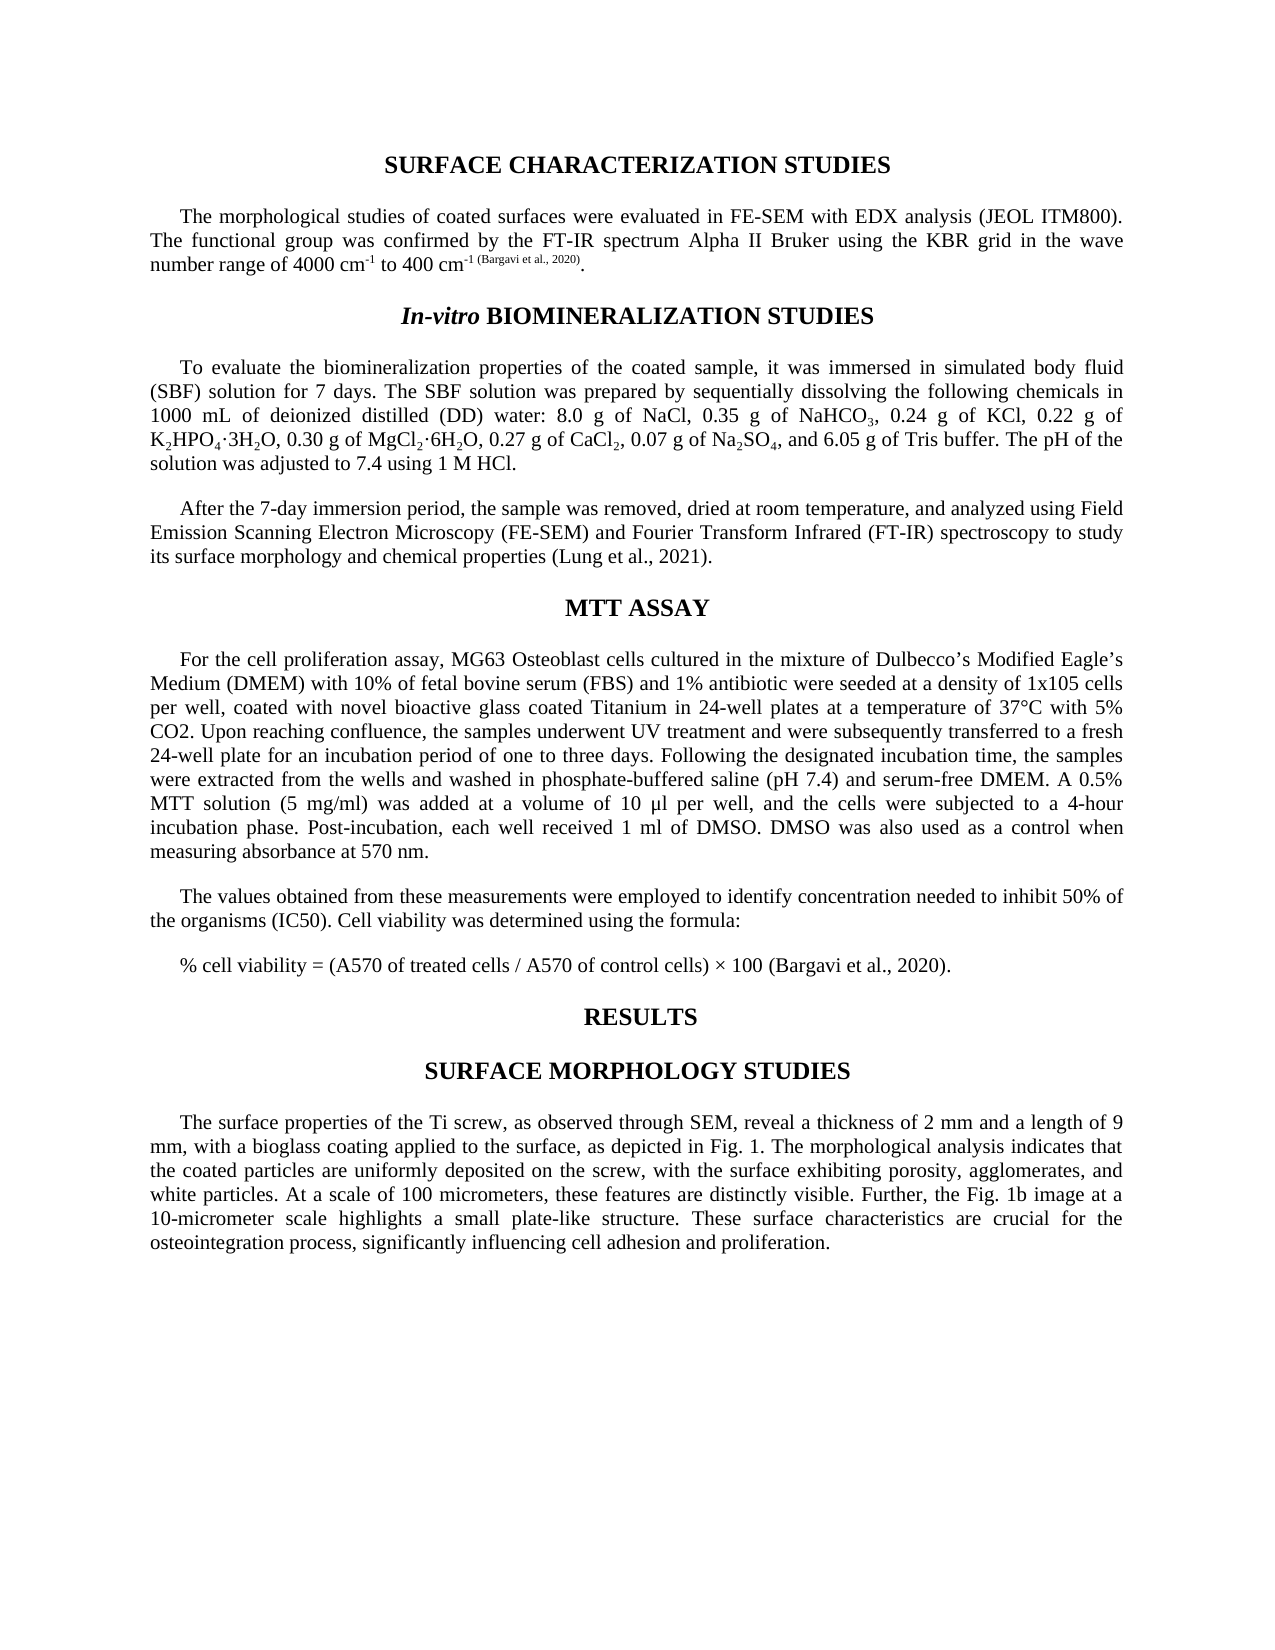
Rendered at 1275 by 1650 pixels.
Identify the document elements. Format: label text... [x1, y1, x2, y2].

text After the 7-day immersion period, the sample was removed, dried at room temperature, and analyzed using Field Emission Scanning Electron Microscopy (FE-SEM) and Fourier Transform Infrared (FT-IR) spectroscopy to study its surface morphology and chemical properties (Lung et al., 2021). [150, 496, 1125, 568]
subtitle SURFACE CHARACTERIZATION STUDIES [150, 150, 1125, 179]
text The values obtained from these measurements were employed to identify concentration needed to inhibit 50% of the organisms (IC50). Cell viability was determined using the formula: [150, 884, 1125, 932]
text The morphological studies of coated surfaces were evaluated in FE-SEM with EDX analysis (JEOL ITM800). The functional group was confirmed by the FT-IR spectrum Alpha II Bruker using the KBR grid in the wave number range of 4000 cm-1 to 400 cm-1 (Bargavi et al., 2020). [150, 204, 1125, 276]
subtitle In-vitro BIOMINERALIZATION STUDIES [150, 301, 1125, 330]
text The surface properties of the Ti screw, as observed through SEM, reveal a thickness of 2 mm and a length of 9 mm, with a bioglass coating applied to the surface, as depicted in Fig. 1. The morphological analysis indicates that the coated particles are uniformly deposited on the screw, with the surface exhibiting porosity, agglomerates, and white particles. At a scale of 100 micrometers, these features are distinctly visible. Further, the Fig. 1b image at a 10-micrometer scale highlights a small plate-like structure. These surface characteristics are crucial for the osteointegration process, significantly influencing cell adhesion and proliferation. [150, 1110, 1125, 1254]
subtitle RESULTS [150, 1002, 1125, 1031]
text For the cell proliferation assay, MG63 Osteoblast cells cultured in the mixture of Dulbecco’s Modified Eagle’s Medium (DMEM) with 10% of fetal bovine serum (FBS) and 1% antibiotic were seeded at a density of 1x105 cells per well, coated with novel bioactive glass coated Titanium in 24-well plates at a temperature of 37°C with 5% CO2. Upon reaching confluence, the samples underwent UV treatment and were subsequently transferred to a fresh 24-well plate for an incubation period of one to three days. Following the designated incubation time, the samples were extracted from the wells and washed in phosphate-buffered saline (pH 7.4) and serum-free DMEM. A 0.5% MTT solution (5 mg/ml) was added at a volume of 10 μl per well, and the cells were subjected to a 4-hour incubation phase. Post-incubation, each well received 1 ml of DMSO. DMSO was also used as a control when measuring absorbance at 570 nm. [150, 647, 1125, 863]
text % cell viability = (A570 of treated cells / A570 of control cells) × 100 (Bargavi et al., 2020). [150, 953, 1125, 977]
subtitle MTT ASSAY [150, 593, 1125, 622]
subtitle SURFACE MORPHOLOGY STUDIES [150, 1056, 1125, 1085]
text To evaluate the biomineralization properties of the coated sample, it was immersed in simulated body fluid (SBF) solution for 7 days. The SBF solution was prepared by sequentially dissolving the following chemicals in 1000 mL of deionized distilled (DD) water: 8.0 g of NaCl, 0.35 g of NaHCO₃, 0.24 g of KCl, 0.22 g of K₂HPO₄·3H₂O, 0.30 g of MgCl₂·6H₂O, 0.27 g of CaCl₂, 0.07 g of Na₂SO₄, and 6.05 g of Tris buffer. The pH of the solution was adjusted to 7.4 using 1 M HCl. [150, 355, 1125, 475]
